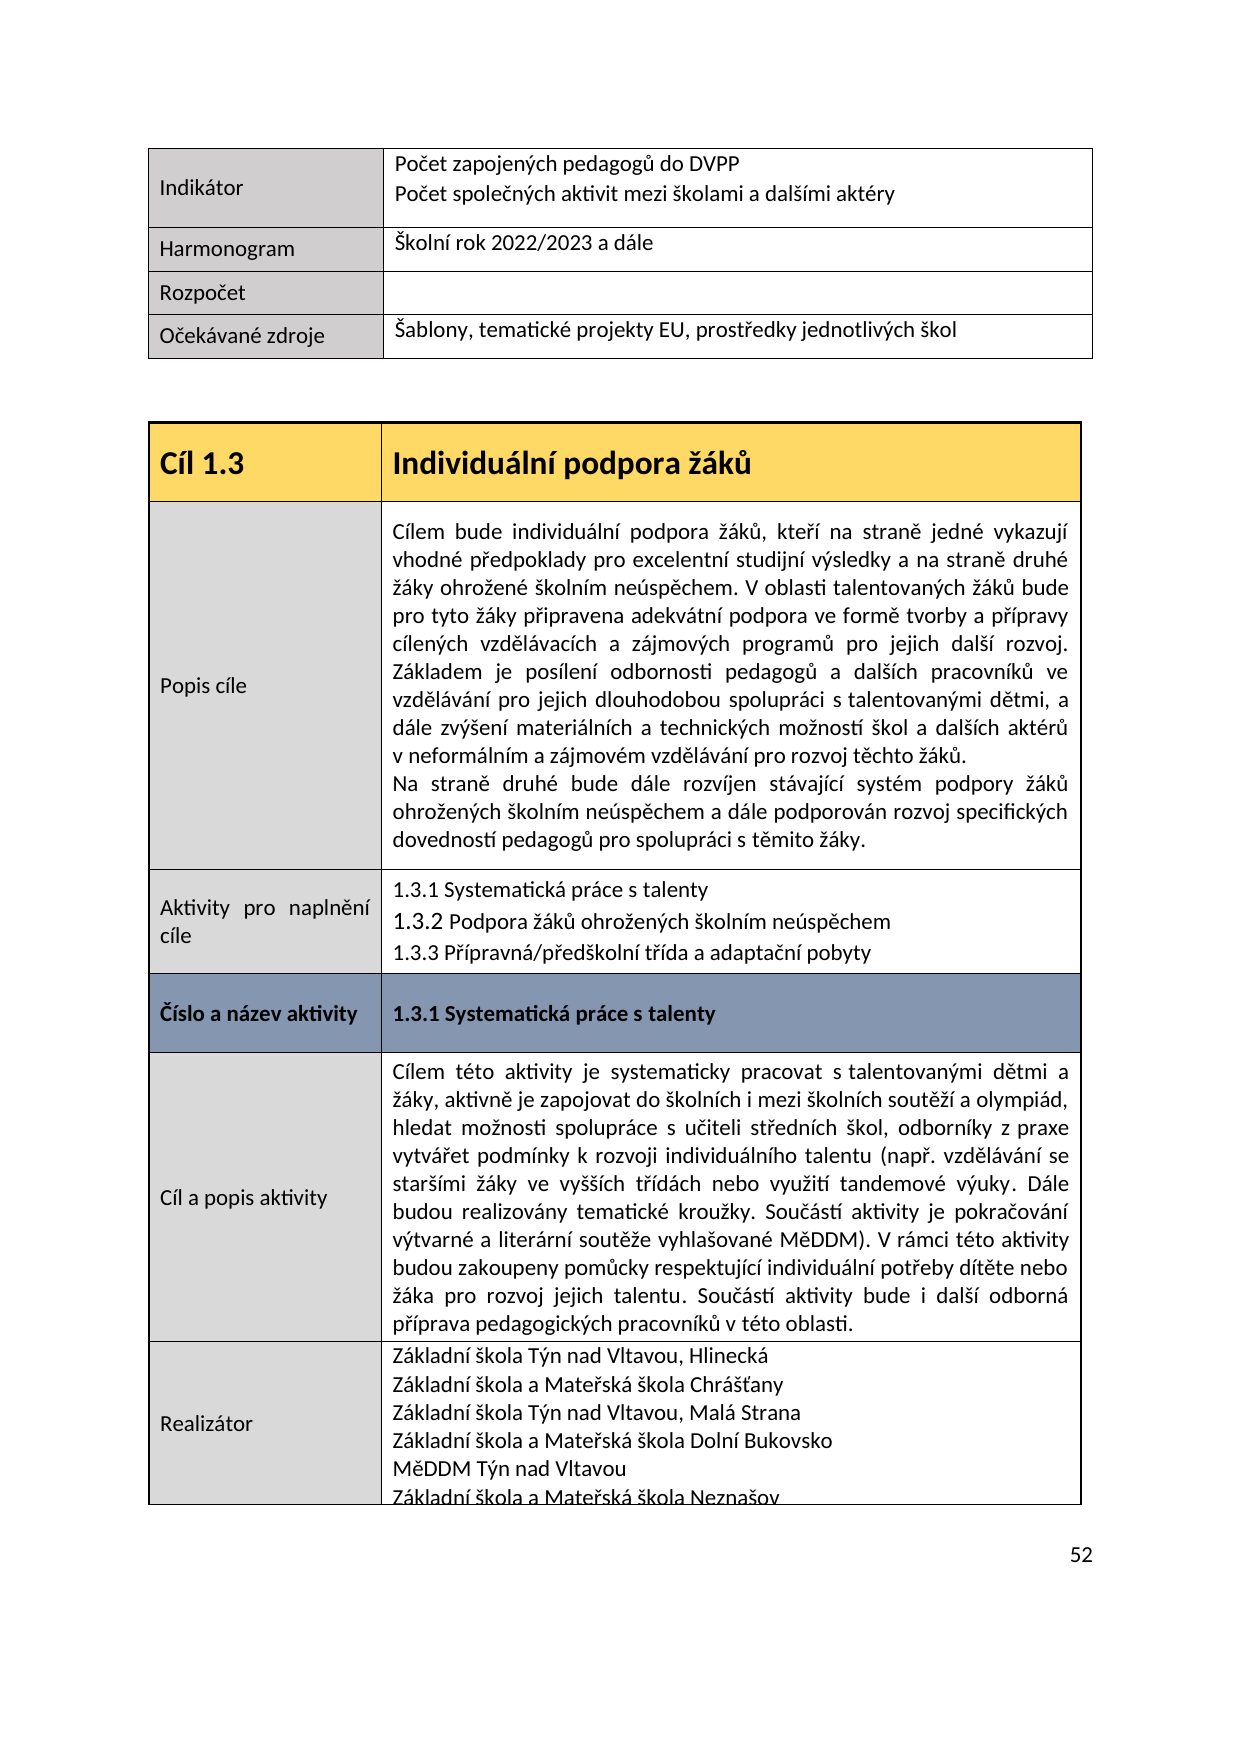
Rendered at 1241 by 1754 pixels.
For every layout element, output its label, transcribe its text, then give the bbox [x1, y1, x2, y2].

table_cell [384, 272, 1092, 314]
table_cell Aktivity pro naplnění cíle [150, 870, 381, 973]
table_cell Realizátor [150, 1342, 381, 1504]
table_header Individuální podpora žáků [382, 424, 1080, 501]
table_cell Šablony, tematické projekty EU, prostředky jednotlivých škol [384, 315, 1092, 358]
table_cell Cílem bude individuální podpora žáků, kteří na straně jedné vykazují vhodné předpoklady pro excelentní studijní výsledky a na straně druhé žáky ohrožené školním neúspěchem. V oblasti talentovaných žáků bude pro tyto žáky připravena adekvátní podpora ve formě tvorby a přípravy cílených vzdělávacích a zájmových programů pro jejich další rozvoj. Základem je posílení odbornosti pedagogů a dalších pracovníků ve vzdělávání pro jejich dlouhodobou spolupráci s talentovanými dětmi, a dále zvýšení materiálních a technických možností škol a dalších aktérů v neformálním a zájmovém vzdělávání pro rozvoj těchto žáků. Na straně druhé bude dále rozvíjen stávající systém podpory žáků ohrožených školním neúspěchem a dále podporován rozvoj specifických dovedností pedagogů pro spolupráci s těmito žáky. [382, 502, 1080, 869]
table_cell Očekávané zdroje [149, 315, 383, 358]
table_cell Popis cíle [150, 502, 381, 869]
table_cell Cíl a popis aktivity [150, 1053, 381, 1341]
table_cell Číslo a název aktivity [150, 974, 381, 1052]
table_cell Cílem této aktivity je systematicky pracovat s talentovanými dětmi a žáky, aktivně je zapojovat do školních i mezi školních soutěží a olympiád, hledat možnosti spolupráce s učiteli středních škol, odborníky z praxe vytvářet podmínky k rozvoji individuálního talentu (např. vzdělávání se staršími žáky ve vyšších třídách nebo využití tandemové výuky. Dále budou realizovány tematické kroužky. Součástí aktivity je pokračování výtvarné a literární soutěže vyhlašované MěDDM). V rámci této aktivity budou zakoupeny pomůcky respektující individuální potřeby dítěte nebo žáka pro rozvoj jejich talentu. Součástí aktivity bude i další odborná příprava pedagogických pracovníků v této oblasti. [382, 1053, 1080, 1341]
table_cell Rozpočet [149, 272, 383, 314]
table_header Cíl 1.3 [150, 424, 381, 501]
table_cell Indikátor [149, 149, 383, 227]
table_cell 1.3.1 Systematická práce s talenty 1.3.2 Podpora žáků ohrožených školním neúspěchem 1.3.3 Přípravná/předškolní třída a adaptační pobyty [382, 870, 1080, 973]
table_cell Harmonogram [149, 228, 383, 271]
table_cell Počet zapojených pedagogů do DVPP Počet společných aktivit mezi školami a dalšími aktéry [384, 149, 1092, 227]
table_cell Základní škola Týn nad Vltavou, Hlinecká Základní škola a Mateřská škola Chrášťany Základní škola Týn nad Vltavou, Malá Strana Základní škola a Mateřská škola Dolní Bukovsko MěDDM Týn nad Vltavou Základní škola a Mateřská škola Neznašov [382, 1342, 1080, 1504]
table_cell Školní rok 2022/2023 a dále [384, 228, 1092, 271]
table_cell 1.3.1 Systematická práce s talenty [382, 974, 1080, 1052]
